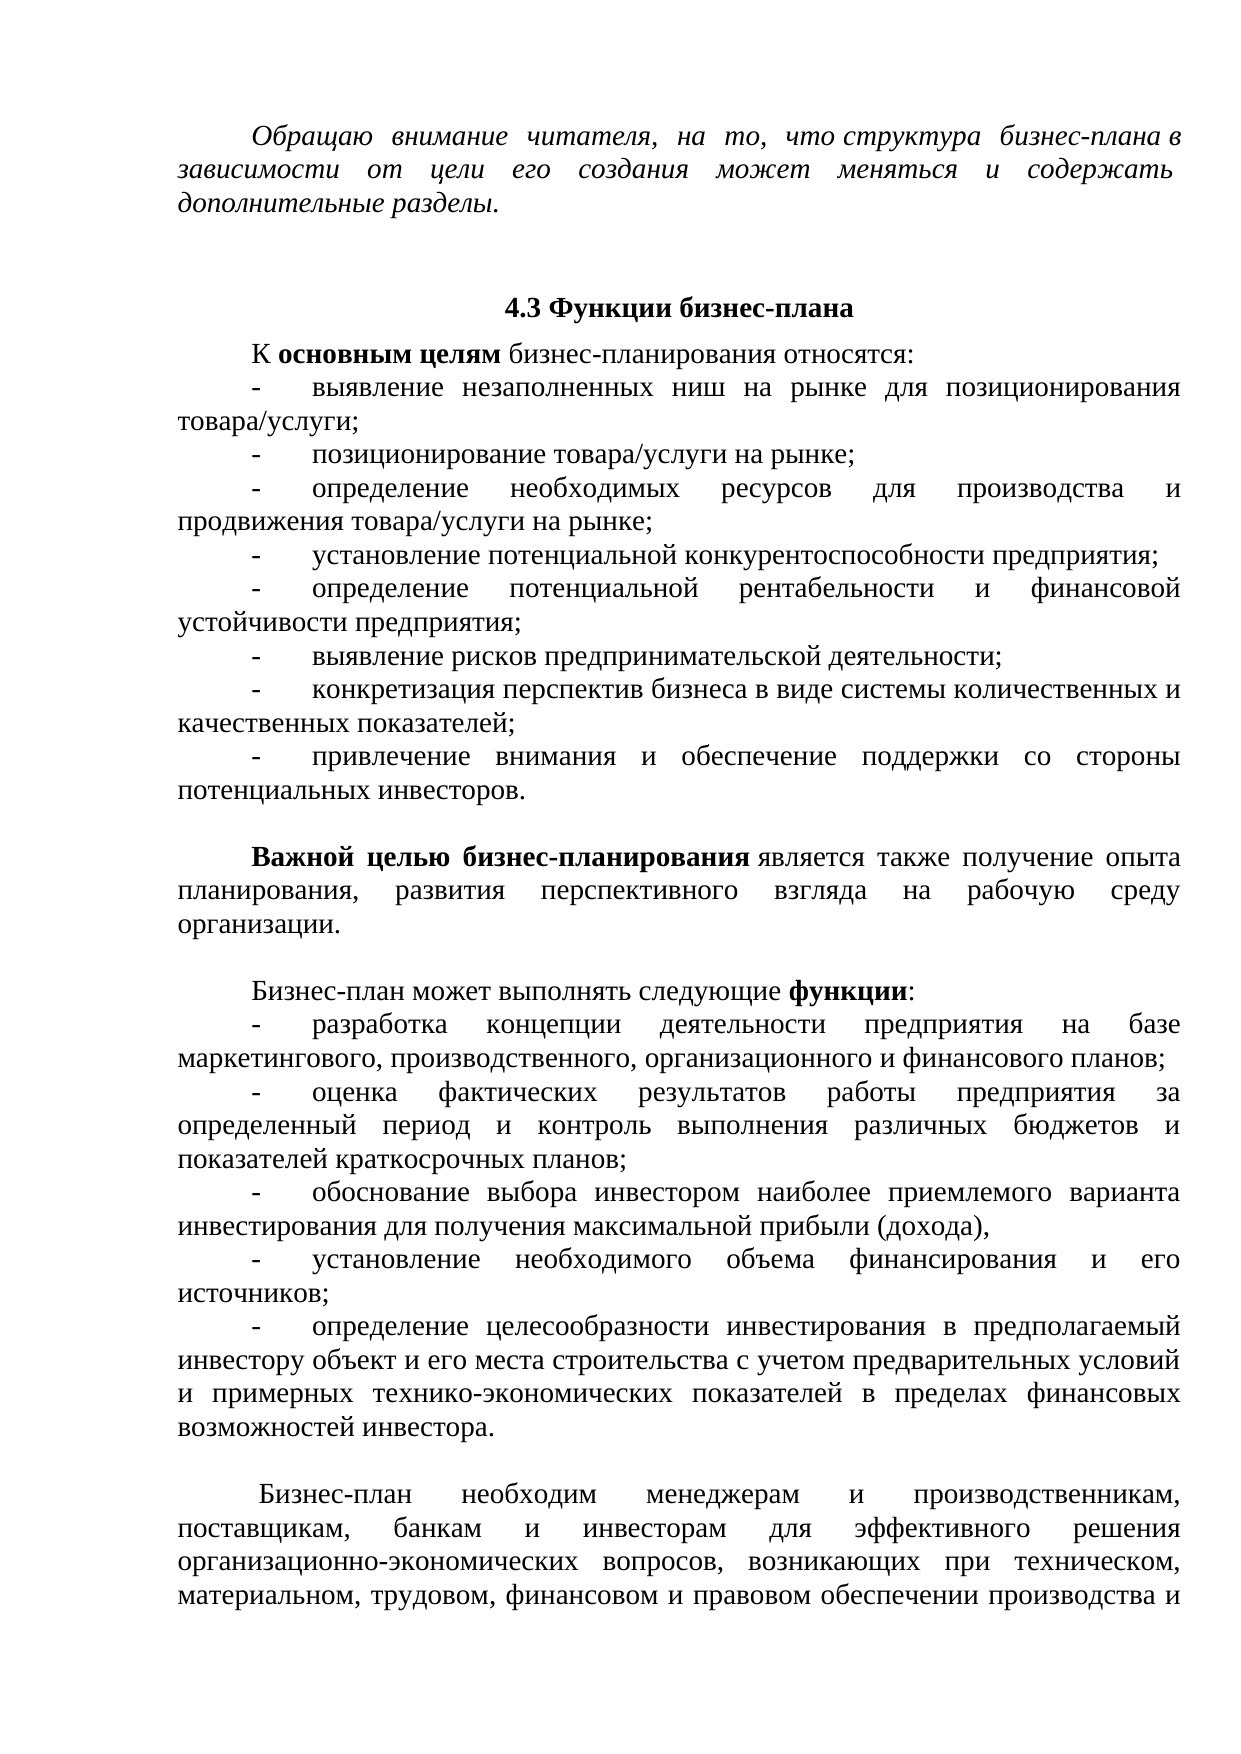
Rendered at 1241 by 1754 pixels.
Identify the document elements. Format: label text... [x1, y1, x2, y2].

subtitle 4.3 Функции бизнес-плана [177, 290, 1181, 323]
text Важной целью бизнес-планирования является также получение опыта планирования, развития перспективного взгляда на рабочую среду организации. [177, 839, 1181, 939]
text - конкретизация перспектив бизнеса в виде системы количественных и качественных показателей; [177, 671, 1181, 738]
text - определение необходимых ресурсов для производства и продвижения товара/услуги на рынке; [177, 470, 1181, 537]
text - оценка фактических результатов работы предприятия за определенный период и контроль выполнения различных бюджетов и показателей краткосрочных планов; [177, 1074, 1181, 1174]
text - определение потенциальной рентабельности и финансовой устойчивости предприятия; [177, 571, 1181, 638]
text - обоснование выбора инвестором наиболее приемлемого варианта инвестирования для получения максимальной прибыли (дохода), [177, 1174, 1181, 1241]
text Бизнес-план может выполнять следующие функции: [177, 973, 1181, 1007]
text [177, 1476, 1181, 1610]
text - установление необходимого объема финансирования и его источников; [177, 1241, 1181, 1308]
text К основным целям бизнес-планирования относятся: [177, 336, 1181, 369]
text - привлечение внимания и обеспечение поддержки со стороны потенциальных инвесторов. [177, 738, 1181, 805]
text - разработка концепции деятельности предприятия на базе маркетингового, производственного, организационного и финансового планов; [177, 1007, 1181, 1074]
text Обращаю внимание читателя, на то, что структура бизнес-плана в зависимости от цели его создания может меняться и содержать дополнительные разделы. [177, 118, 1181, 219]
text - выявление незаполненных ниш на рынке для позиционирования товара/услуги; [177, 369, 1181, 436]
text - позиционирование товара/услуги на рынке; [177, 436, 1181, 470]
text - определение целесообразности инвестирования в предполагаемый инвестору объект и его места строительства с учетом предварительных условий и примерных технико-экономических показателей в пределах финансовых возможностей инвестора. [177, 1308, 1181, 1443]
text - выявление рисков предпринимательской деятельности; [177, 638, 1181, 671]
text - установление потенциальной конкурентоспособности предприятия; [177, 537, 1181, 571]
